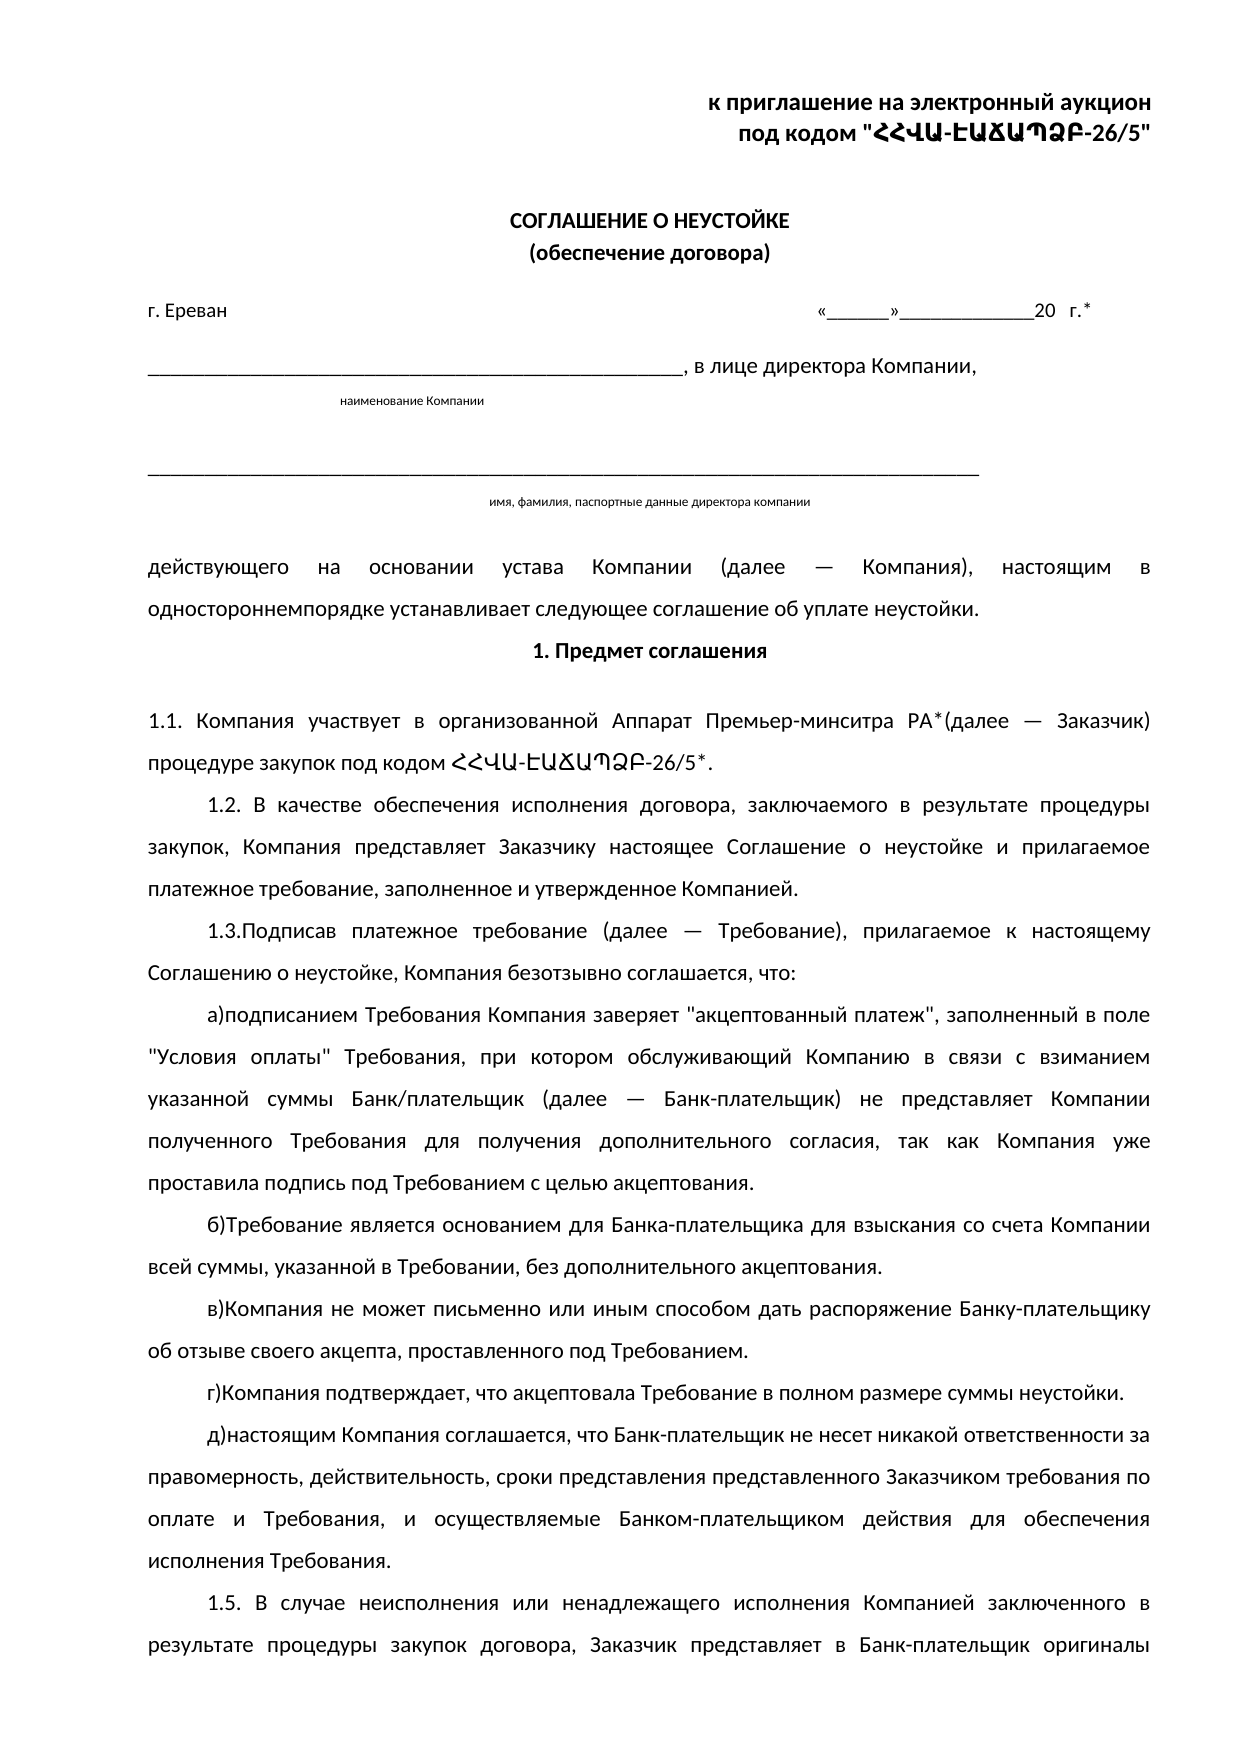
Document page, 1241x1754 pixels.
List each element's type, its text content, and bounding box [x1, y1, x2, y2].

text 1.2. В качестве обеспечения исполнения договора, заключаемого в результате процедуры закупок, Компания представляет Заказчику настоящее Соглашение о неустойке и прилагаемое платежное требование, заполненное и утвержденное Компанией. [148, 790, 1152, 902]
text _________________________________________________________________________ [148, 452, 1152, 480]
text _______________________________________________, в лице директора Компании, [148, 351, 1152, 379]
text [148, 1588, 1152, 1658]
table_header «______»_____________20 г.* [635, 297, 1104, 351]
text 1.1. Компания участвует в организованной Аппарат Премьер-минситра РА*(далее — Заказчик) процедуре закупок под кодом ՀՀՎԱ-ԷԱՃԱՊՁԲ-26/5*. [148, 706, 1152, 776]
table_header г. Ереван [136, 297, 635, 351]
text б)Требование является основанием для Банка-плательщика для взыскания со счета Компании всей суммы, указанной в Требовании, без дополнительного акцептования. [148, 1210, 1152, 1280]
text д)настоящим Компания соглашается, что Банк-плательщик не несет никакой ответственности за правомерность, действительность, сроки представления представленного Заказчиком требования по оплате и Требования, и осуществляемые Банком-плательщиком действия для обеспечения исполнения Требования. [148, 1420, 1152, 1574]
text к приглашение на электронный аукцион [177, 86, 1152, 117]
text СОГЛАШЕНИЕ О НЕУСТОЙКЕ [148, 206, 1152, 234]
text имя, фамилия, паспортные данные директора компании [148, 494, 1152, 522]
text а)подписанием Требования Компания заверяет "акцептованный платеж", заполненный в поле "Условия оплаты" Требования, при котором обслуживающий Компанию в связи с взиманием указанной суммы Банк/плательщик (далее — Банк-плательщик) не представляет Компании полученного Требования для получения дополнительного согласия, так как Компания уже проставила подпись под Требованием с целью акцептования. [148, 1000, 1152, 1196]
text наименование Компании [340, 393, 1152, 421]
text действующего на основании устава Компании (далее — Компания), настоящим в одностороннемпорядке устанавливает следующее соглашение об уплате неустойки. [148, 552, 1152, 622]
text под кодом "ՀՀՎԱ-ԷԱՃԱՊՁԲ-26/5" [148, 117, 1152, 147]
text 1.3.Подписав платежное требование (далее — Требование), прилагаемое к настоящему Соглашению о неустойке, Компания безотзывно соглашается, что: [148, 916, 1152, 986]
text (обеспечение договора) [148, 238, 1152, 266]
text в)Компания не может письменно или иным способом дать распоряжение Банку-плательщику об отзыве своего акцепта, проставленного под Требованием. [148, 1294, 1152, 1364]
text 1. Предмет соглашения [148, 636, 1152, 664]
text г)Компания подтверждает, что акцептовала Требование в полном размере суммы неустойки. [148, 1378, 1152, 1406]
